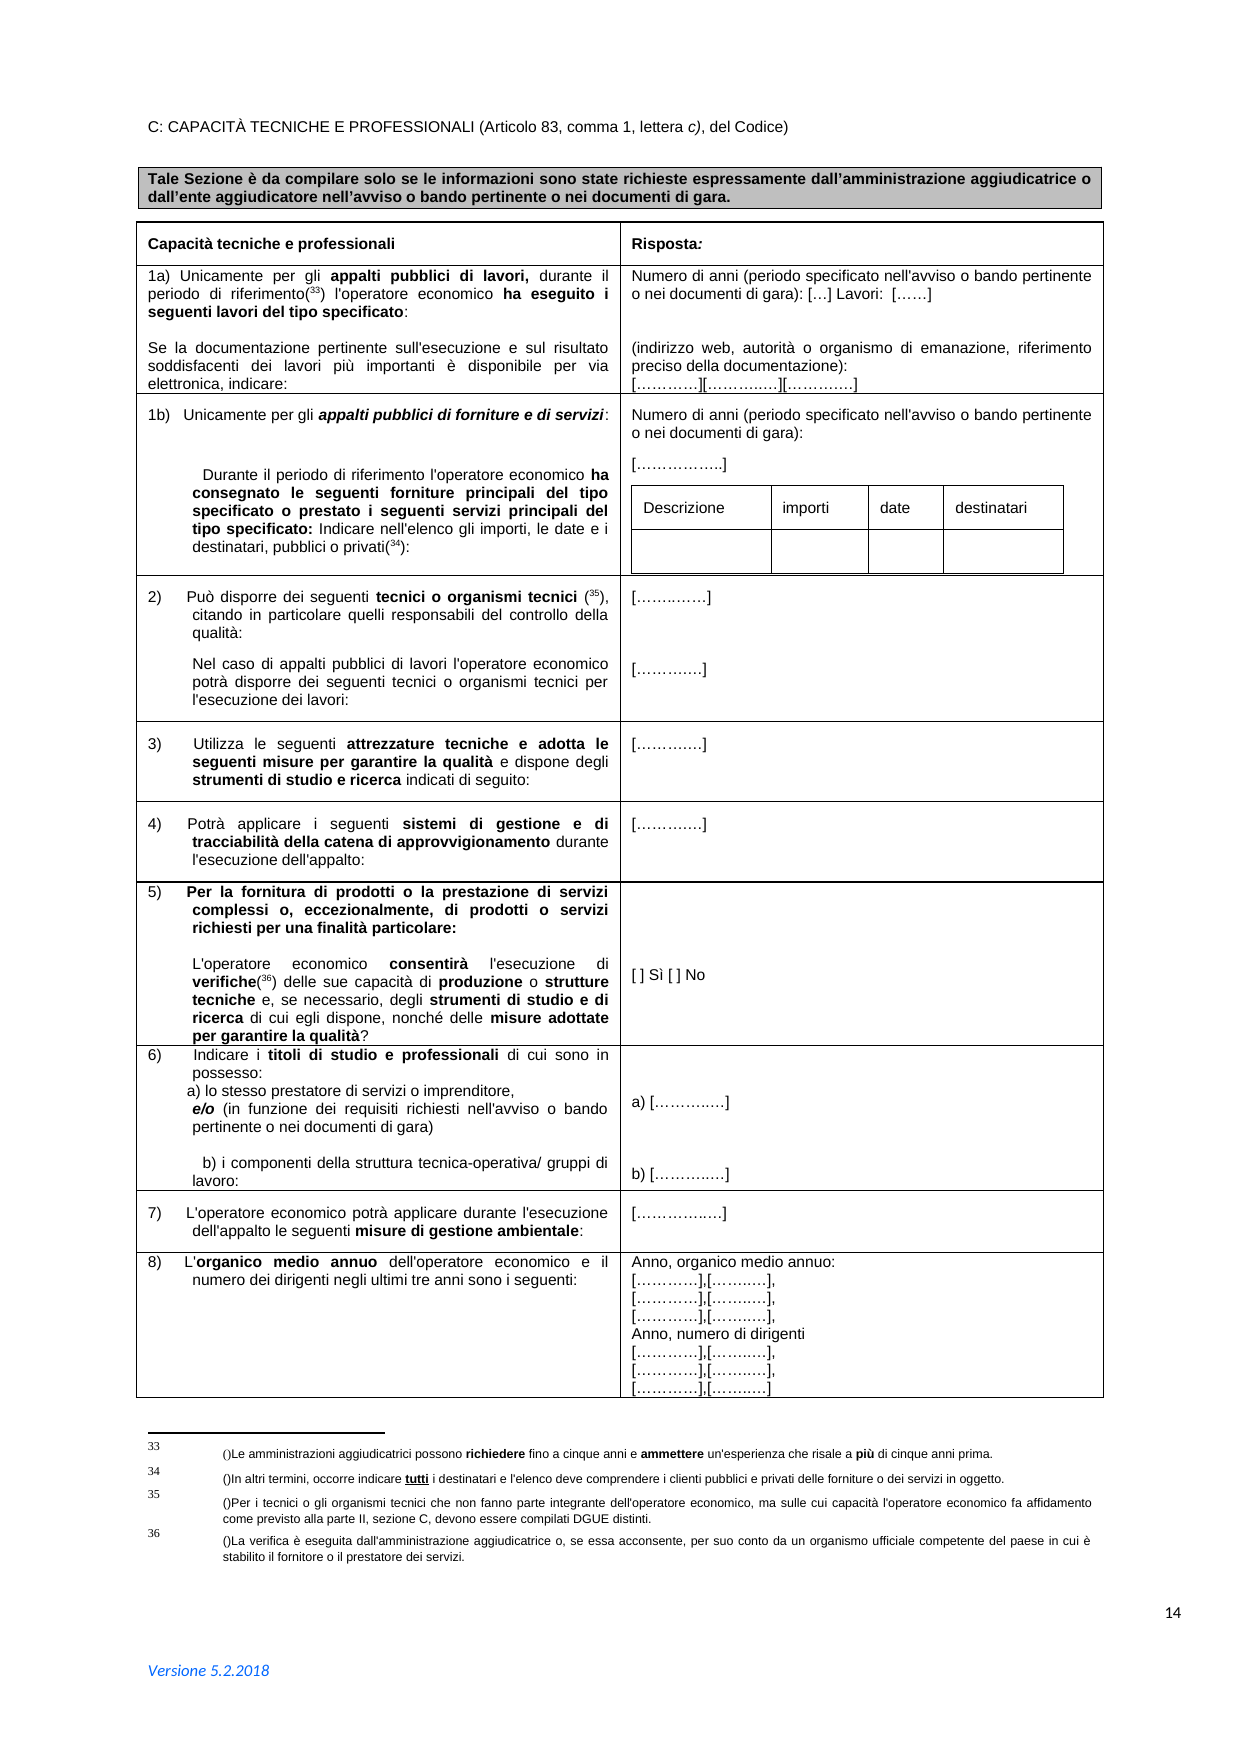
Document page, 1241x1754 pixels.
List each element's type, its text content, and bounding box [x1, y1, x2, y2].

table_cell [……..……] [……….…] [621, 576, 1103, 721]
table_cell Anno, organico medio annuo: […………],[……..…], […………],[……..…], […………],[……..…], Anno, numero di dirigenti […………],[……..…], […………],[……..…], […………],[……..…] [621, 1253, 1103, 1397]
table_cell 1a) Unicamente per gli appalti pubblici di lavori, durante il periodo di riferimento() l'operatore economico ha eseguito i seguenti lavori del tipo specificato: Se la documentazione pertinente sull'esecuzione e sul risultato soddisfacenti dei lavori più importanti è disponibile per via elettronica, indicare: [137, 266, 620, 393]
table_cell [……….…] [621, 722, 1103, 801]
table_cell 2) Può disporre dei seguenti tecnici o organismi tecnici (), citando in particolare quelli responsabili del controllo della qualità: Nel caso di appalti pubblici di lavori l'operatore economico potrà disporre dei seguenti tecnici o organismi tecnici per l'esecuzione dei lavori: [137, 576, 620, 721]
table_cell [ ] Sì [ ] No [621, 883, 1103, 1044]
table_cell Numero di anni (periodo specificato nell'avviso o bando pertinente o nei documenti di gara): […] Lavori: [……] (indirizzo web, autorità o organismo di emanazione, riferimento preciso della documentazione): […………][………..…][……….…] [621, 266, 1103, 393]
table_header Capacità tecniche e professionali [137, 223, 620, 265]
text Tale Sezione è da compilare solo se le informazioni sono state richieste espressamente dall’amministrazione aggiudicatrice o dall’ente aggiudicatore nell’avviso o bando pertinente o nei documenti di gara. [139, 168, 1101, 208]
table_cell 6) Indicare i titoli di studio e professionali di cui sono in possesso: a) lo stesso prestatore di servizi o imprenditore, e/o (in funzione dei requisiti richiesti nell'avviso o bando pertinente o nei documenti di gara) b) i componenti della struttura tecnica-operativa/ gruppi di lavoro: [137, 1046, 620, 1190]
table_cell […………..…] [621, 1191, 1103, 1252]
table_cell 5) Per la fornitura di prodotti o la prestazione di servizi complessi o, eccezionalmente, di prodotti o servizi richiesti per una finalità particolare: L'operatore economico consentirà l'esecuzione di verifiche() delle sue capacità di produzione o strutture tecniche e, se necessario, degli strumenti di studio e di ricerca di cui egli dispone, nonché delle misure adottate per garantire la qualità? [137, 883, 620, 1044]
table_cell 1b) Unicamente per gli appalti pubblici di forniture e di servizi: Durante il periodo di riferimento l'operatore economico ha consegnato le seguenti forniture principali del tipo specificato o prestato i seguenti servizi principali del tipo specificato: Indicare nell'elenco gli importi, le date e i destinatari, pubblici o privati(): [137, 394, 620, 574]
table_cell 8) L'organico medio annuo dell'operatore economico e il numero dei dirigenti negli ultimi tre anni sono i seguenti: [137, 1253, 620, 1397]
table_header Risposta: [621, 223, 1103, 265]
table_cell 4) Potrà applicare i seguenti sistemi di gestione e di tracciabilità della catena di approvvigionamento durante l'esecuzione dell'appalto: [137, 802, 620, 881]
table_cell Numero di anni (periodo specificato nell'avviso o bando pertinente o nei documenti di gara): [……………..] [621, 394, 1103, 574]
title C: Capacità tecniche e professionali (Articolo 83, comma 1, lettera c), del Codice) [148, 118, 1093, 136]
table_cell 7) L'operatore economico potrà applicare durante l'esecuzione dell'appalto le seguenti misure di gestione ambientale: [137, 1191, 620, 1252]
table_cell a) [………..…] b) [………..…] [621, 1046, 1103, 1190]
table_cell [……….…] [621, 802, 1103, 881]
table_cell 3) Utilizza le seguenti attrezzature tecniche e adotta le seguenti misure per garantire la qualità e dispone degli strumenti di studio e ricerca indicati di seguito: [137, 722, 620, 801]
